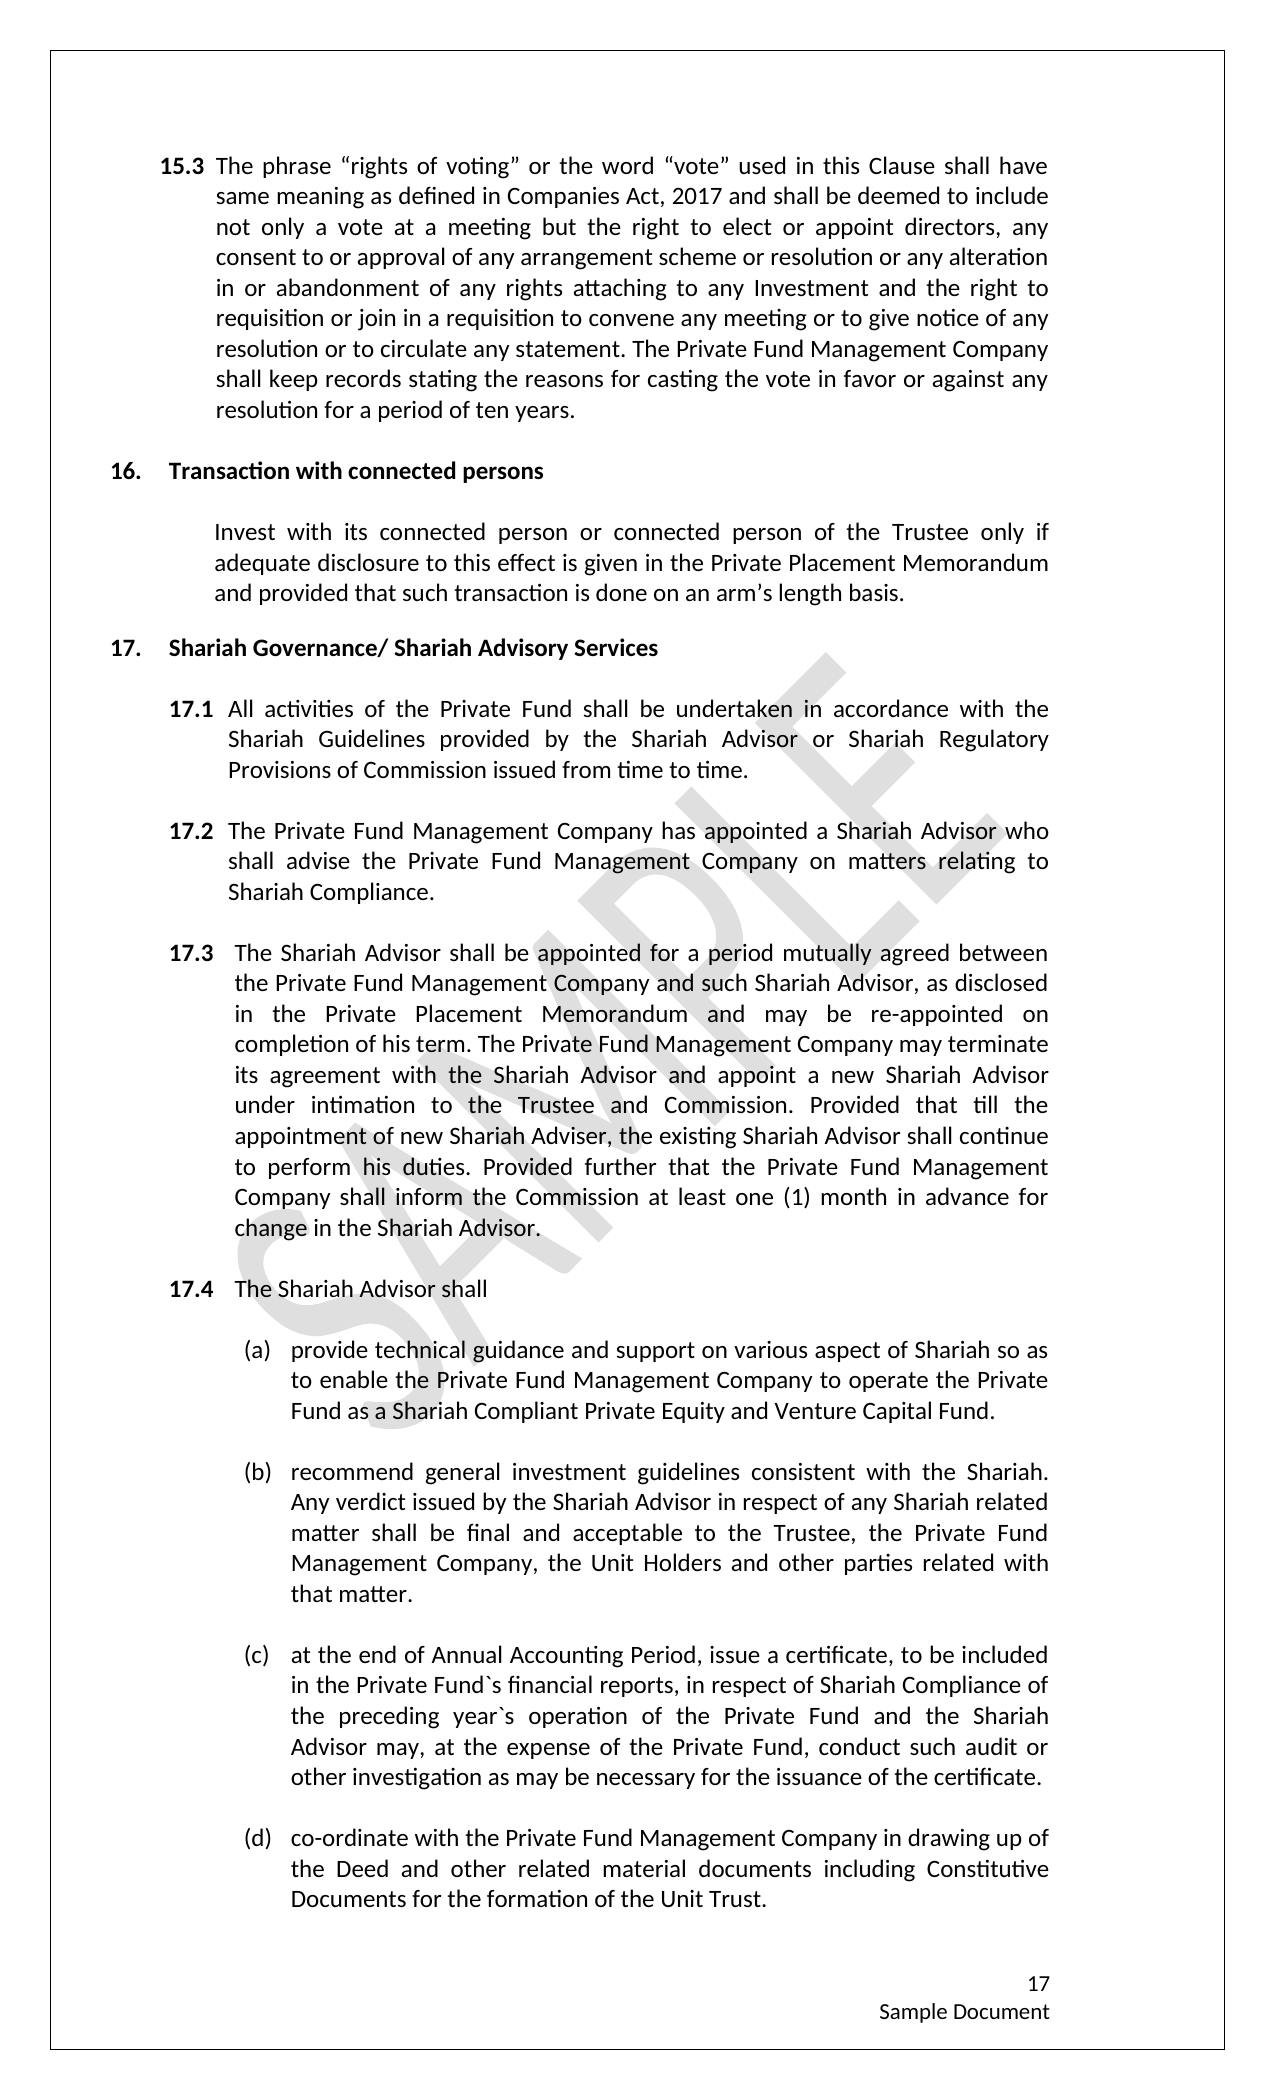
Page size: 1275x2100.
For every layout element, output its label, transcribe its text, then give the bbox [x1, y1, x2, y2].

list The Shariah Advisor shall [169, 1273, 1050, 1303]
list The phrase “rights of voting” or the word “vote” used in this Clause shall have same meaning as defined in Companies Act, 2017 and shall be deemed to include not only a vote at a meeting but the right to elect or appoint directors, any consent to or approval of any arrangement scheme or resolution or any alteration in or abandonment of any rights attaching to any Investment and the right to requisition or join in a requisition to convene any meeting or to give notice of any resolution or to circulate any statement. The Private Fund Management Company shall keep records stating the reasons for casting the vote in favor or against any resolution for a period of ten years. [159, 150, 1050, 425]
list The Private Fund Management Company has appointed a Shariah Advisor who shall advise the Private Fund Management Company on matters relating to Shariah Compliance. [169, 815, 1050, 907]
list co-ordinate with the Private Fund Management Company in drawing up of the Deed and other related material documents including Constitutive Documents for the formation of the Unit Trust. [244, 1822, 1050, 1914]
list The Shariah Advisor shall be appointed for a period mutually agreed between the Private Fund Management Company and such Shariah Advisor, as disclosed in the Private Placement Memorandum and may be re-appointed on completion of his term. The Private Fund Management Company may terminate its agreement with the Shariah Advisor and appoint a new Shariah Advisor under intimation to the Trustee and Commission. Provided that till the appointment of new Shariah Adviser, the existing Shariah Advisor shall continue to perform his duties. Provided further that the Private Fund Management Company shall inform the Commission at least one (1) month in advance for change in the Shariah Advisor. [169, 937, 1050, 1242]
list All activities of the Private Fund shall be undertaken in accordance with the Shariah Guidelines provided by the Shariah Advisor or Shariah Regulatory Provisions of Commission issued from time to time. [169, 693, 1050, 784]
subtitle Shariah Governance/ Shariah Advisory Services [110, 632, 1050, 662]
list provide technical guidance and support on various aspect of Shariah so as to enable the Private Fund Management Company to operate the Private Fund as a Shariah Compliant Private Equity and Venture Capital Fund. [244, 1334, 1050, 1425]
subtitle Transaction with connected persons [110, 455, 1050, 486]
list at the end of Annual Accounting Period, issue a certificate, to be included in the Private Fund`s financial reports, in respect of Shariah Compliance of the preceding year`s operation of the Private Fund and the Shariah Advisor may, at the expense of the Private Fund, conduct such audit or other investigation as may be necessary for the issuance of the certificate. [244, 1639, 1050, 1792]
text Invest with its connected person or connected person of the Trustee only if adequate disclosure to this effect is given in the Private Placement Memorandum and provided that such transaction is done on an arm’s length basis. [214, 516, 1050, 608]
list recommend general investment guidelines consistent with the Shariah. Any verdict issued by the Shariah Advisor in respect of any Shariah related matter shall be final and acceptable to the Trustee, the Private Fund Management Company, the Unit Holders and other parties related with that matter. [244, 1456, 1050, 1608]
